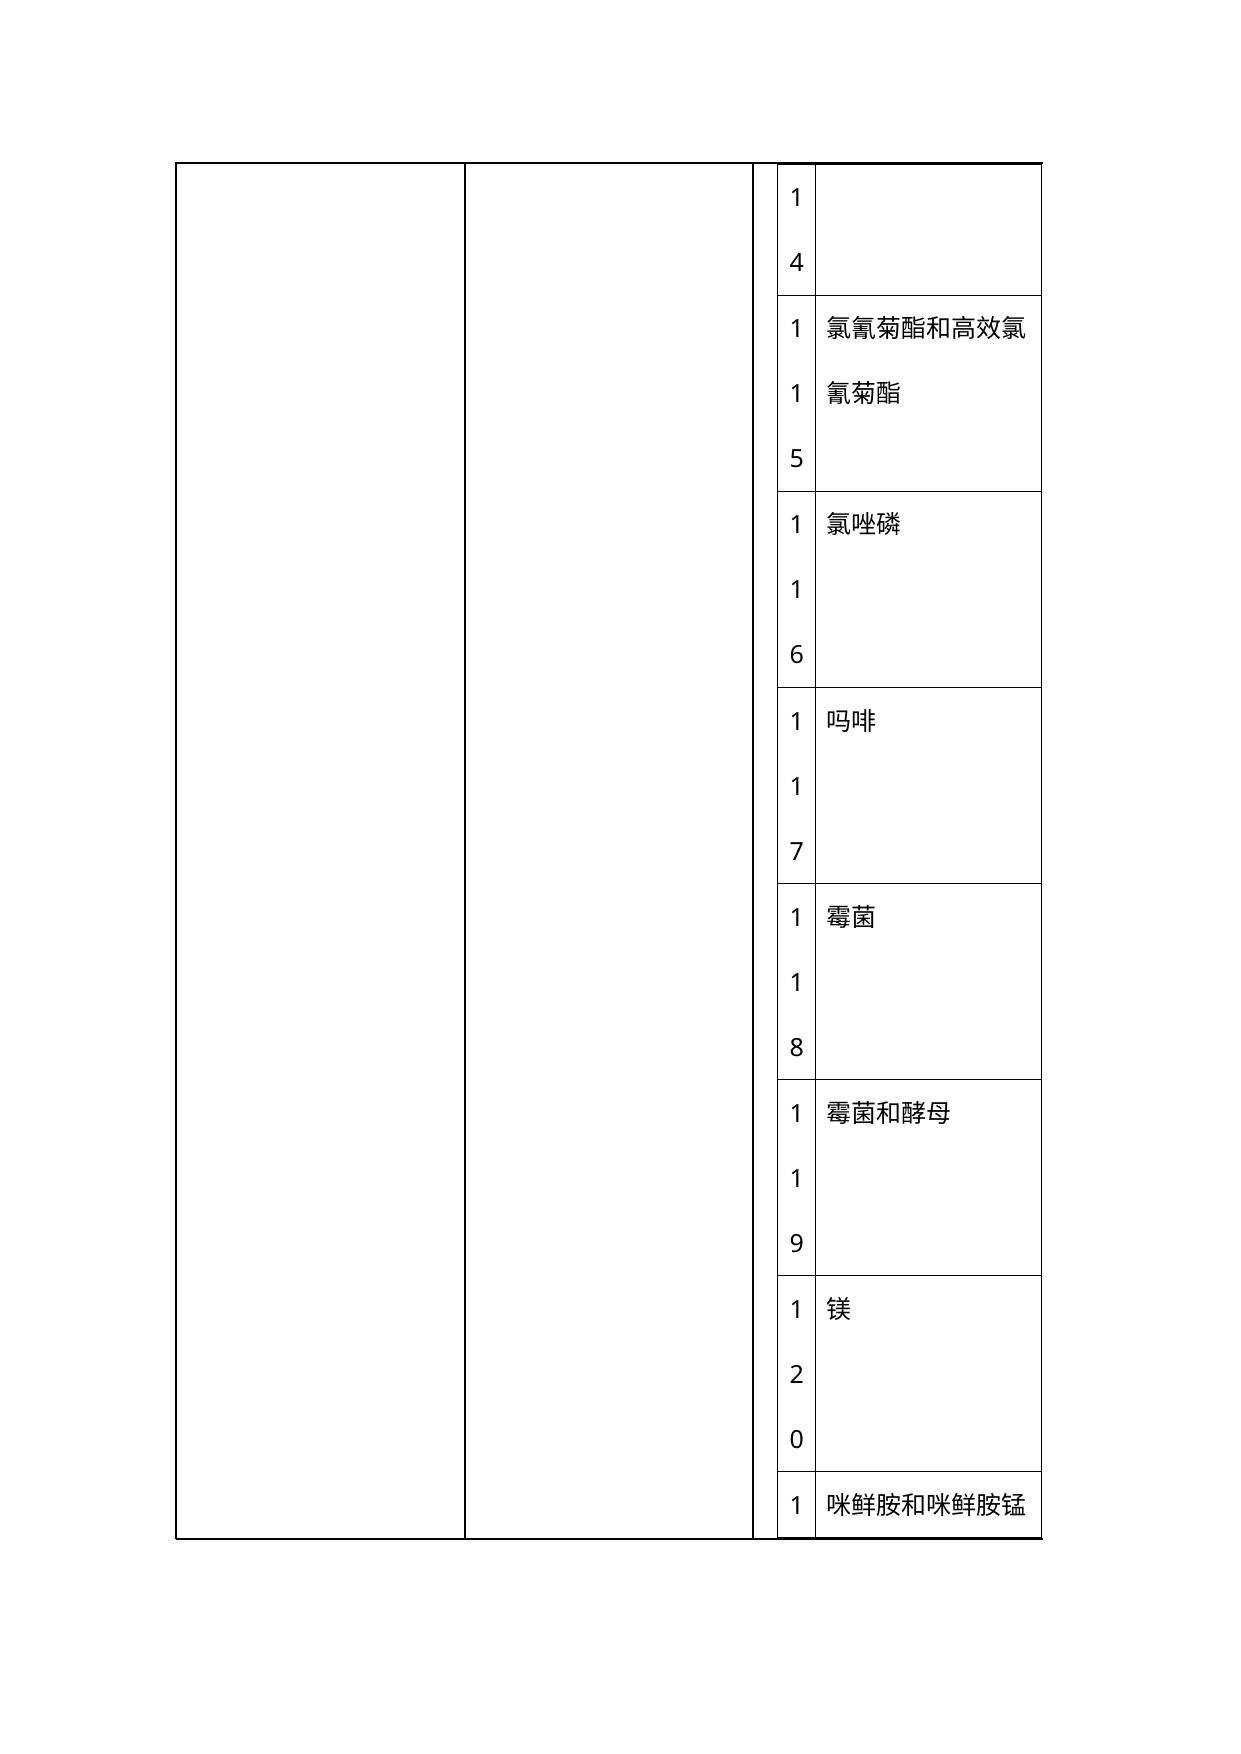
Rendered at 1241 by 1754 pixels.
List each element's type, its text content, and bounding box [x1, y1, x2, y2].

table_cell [816, 1276, 1041, 1471]
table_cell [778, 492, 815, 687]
table_cell [466, 164, 752, 1538]
table_cell 1 [177, 164, 464, 1538]
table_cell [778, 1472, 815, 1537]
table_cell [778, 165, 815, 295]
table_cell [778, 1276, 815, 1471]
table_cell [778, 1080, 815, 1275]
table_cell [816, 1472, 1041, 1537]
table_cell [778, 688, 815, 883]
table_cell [754, 164, 777, 1538]
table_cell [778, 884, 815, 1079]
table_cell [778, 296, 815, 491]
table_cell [816, 165, 1041, 295]
